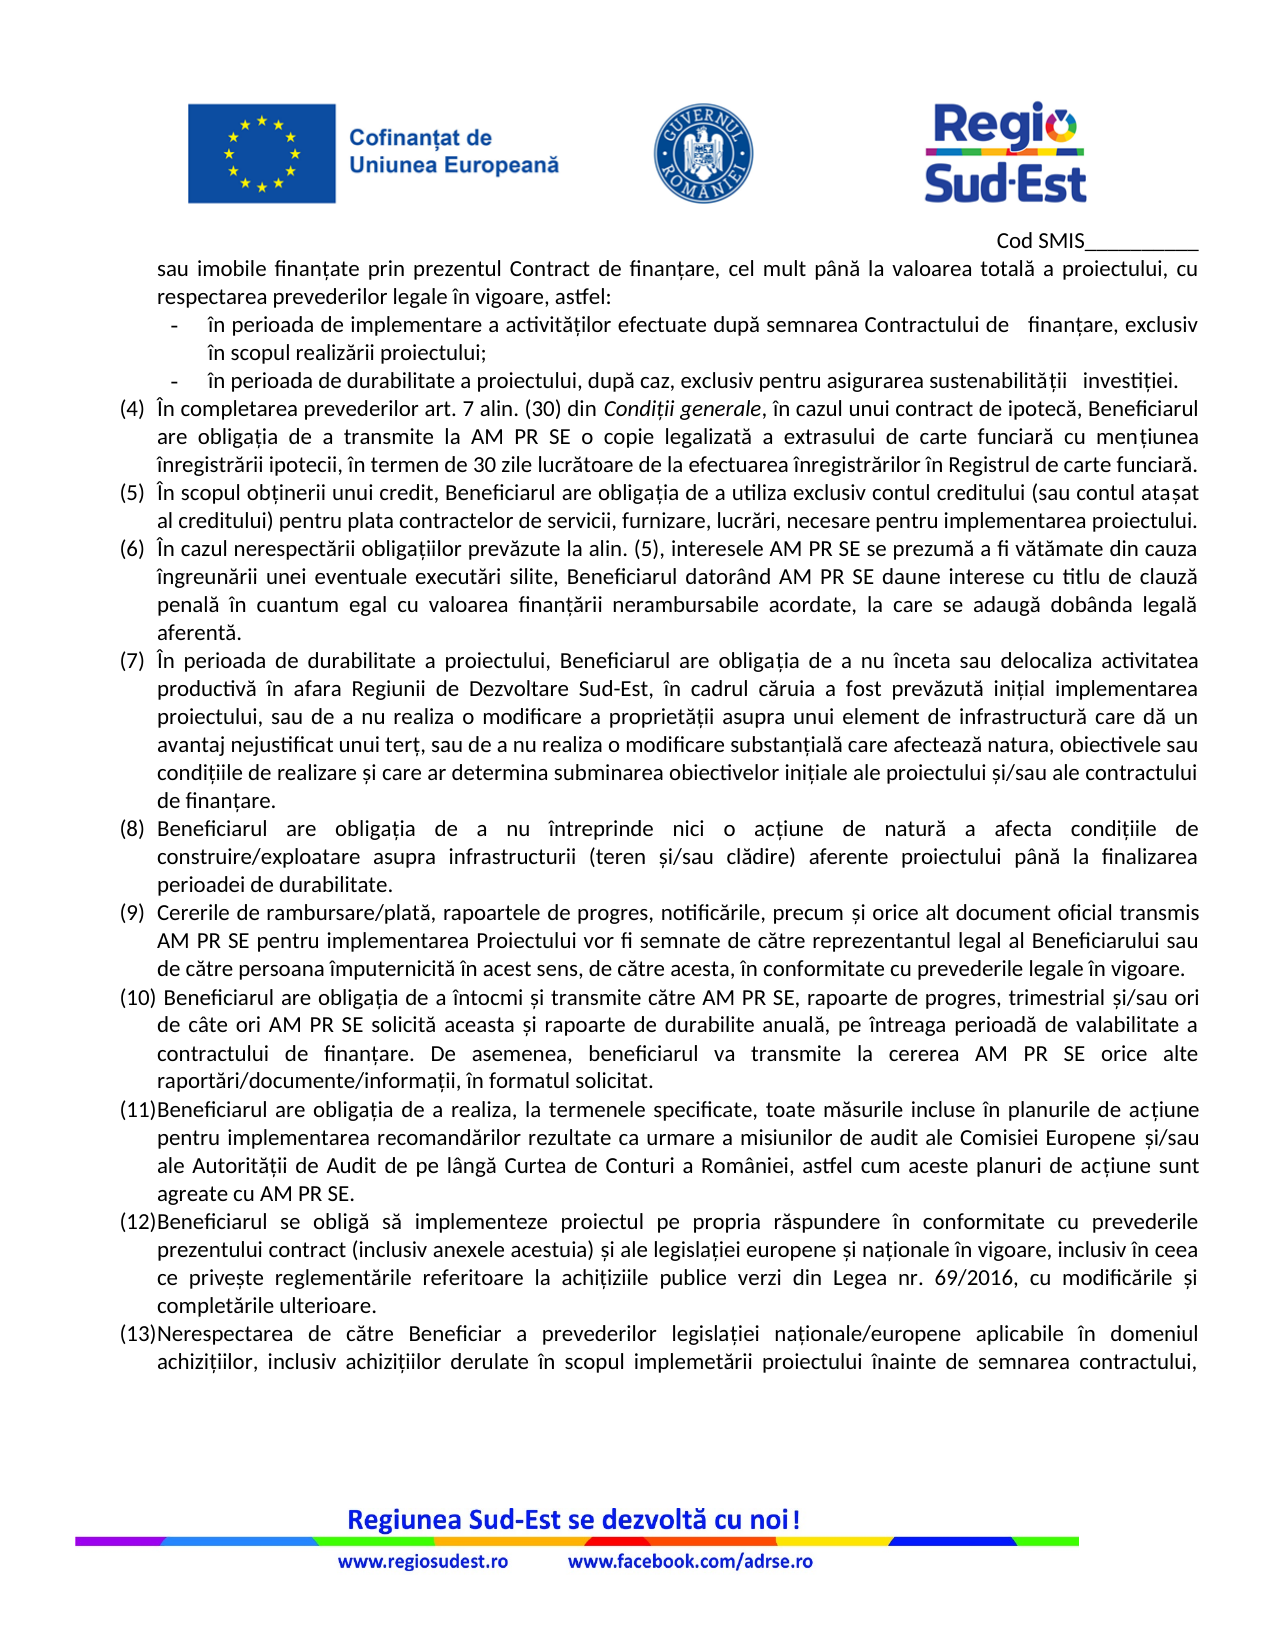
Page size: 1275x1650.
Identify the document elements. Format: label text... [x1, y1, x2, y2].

list În completarea prevederilor art. 7 alin. (30) din Condiții generale, în cazul unui contract de ipotecă, Beneficiarul are obligaţia de a transmite la AM PR SE o copie legalizată a extrasului de carte funciară cu menţiunea înregistrării ipotecii, în termen de 30 zile lucrătoare de la efectuarea înregistrărilor în Registrul de carte funciară. [119, 394, 1200, 478]
list În perioada de durabilitate a proiectului, Beneficiarul are obligaţia de a nu înceta sau delocaliza activitatea productivă în afara Regiunii de Dezvoltare Sud-Est, în cadrul căruia a fost prevăzută inițial implementarea proiectului, sau de a nu realiza o modificare a proprietății asupra unui element de infrastructură care dă un avantaj nejustificat unui terţ, sau de a nu realiza o modificare substanțială care afectează natura, obiectivele sau condițiile de realizare și care ar determina subminarea obiectivelor inițiale ale proiectului și/sau ale contractului de finanțare. [119, 646, 1200, 814]
list Beneficiarul are obligaţia de a întocmi şi transmite către AM PR SE, rapoarte de progres, trimestrial şi/sau ori de câte ori AM PR SE solicită aceasta și rapoarte de durabilite anuală, pe întreaga perioadă de valabilitate a contractului de finanțare. De asemenea, beneficiarul va transmite la cererea AM PR SE orice alte raportări/documente/informații, în formatul solicitat. [119, 983, 1200, 1095]
list Beneficiarul are obligaţia de a nu întreprinde nici o acţiune de natură a afecta condițiile de construire/exploatare asupra infrastructurii (teren și/sau clădire) aferente proiectului până la finalizarea perioadei de durabilitate. [119, 814, 1200, 898]
list Beneficiarul se obligă să implementeze proiectul pe propria răspundere în conformitate cu prevederile prezentului contract (inclusiv anexele acestuia) şi ale legislației europene şi naționale în vigoare, inclusiv în ceea ce privește reglementările referitoare la achițiziile publice verzi din Legea nr. 69/2016, cu modificările și completările ulterioare. [119, 1207, 1200, 1319]
list În cazul nerespectării obligaţiilor prevăzute la alin. (5), interesele AM PR SE se prezumă a fi vătămate din cauza îngreunării unei eventuale executări silite, Beneficiarul datorând AM PR SE daune interese cu titlu de clauză penală în cuantum egal cu valoarea finanțării nerambursabile acordate, la care se adaugă dobânda legală aferentă. [119, 534, 1200, 646]
list Beneficiarul are obligaţia de a realiza, la termenele specificate, toate măsurile incluse în planurile de acţiune pentru implementarea recomandărilor rezultate ca urmare a misiunilor de audit ale Comisiei Europene şi/sau ale Autorităţii de Audit de pe lângă Curtea de Conturi a României, astfel cum aceste planuri de acţiune sunt agreate cu AM PR SE. [119, 1095, 1200, 1207]
list Cererile de rambursare/plată, rapoartele de progres, notificările, precum şi orice alt document oficial transmis AM PR SE pentru implementarea Proiectului vor fi semnate de către reprezentantul legal al Beneficiarului sau de către persoana împuternicită în acest sens, de către acesta, în conformitate cu prevederile legale în vigoare. [119, 898, 1200, 983]
list în perioada de durabilitate a proiectului, după caz, exclusiv pentru asigurarea sustenabilităţii investiţiei. [170, 366, 1200, 394]
picture [155, 73, 1120, 226]
list în perioada de implementare a activităților efectuate după semnarea Contractului de finanțare, exclusiv în scopul realizării proiectului; [170, 310, 1200, 366]
picture [75, 1508, 1079, 1577]
list În scopul obţinerii unui credit, Beneficiarul are obligaţia de a utiliza exclusiv contul creditului (sau contul ataşat al creditului) pentru plata contractelor de servicii, furnizare, lucrări, necesare pentru implementarea proiectului. [119, 478, 1200, 534]
